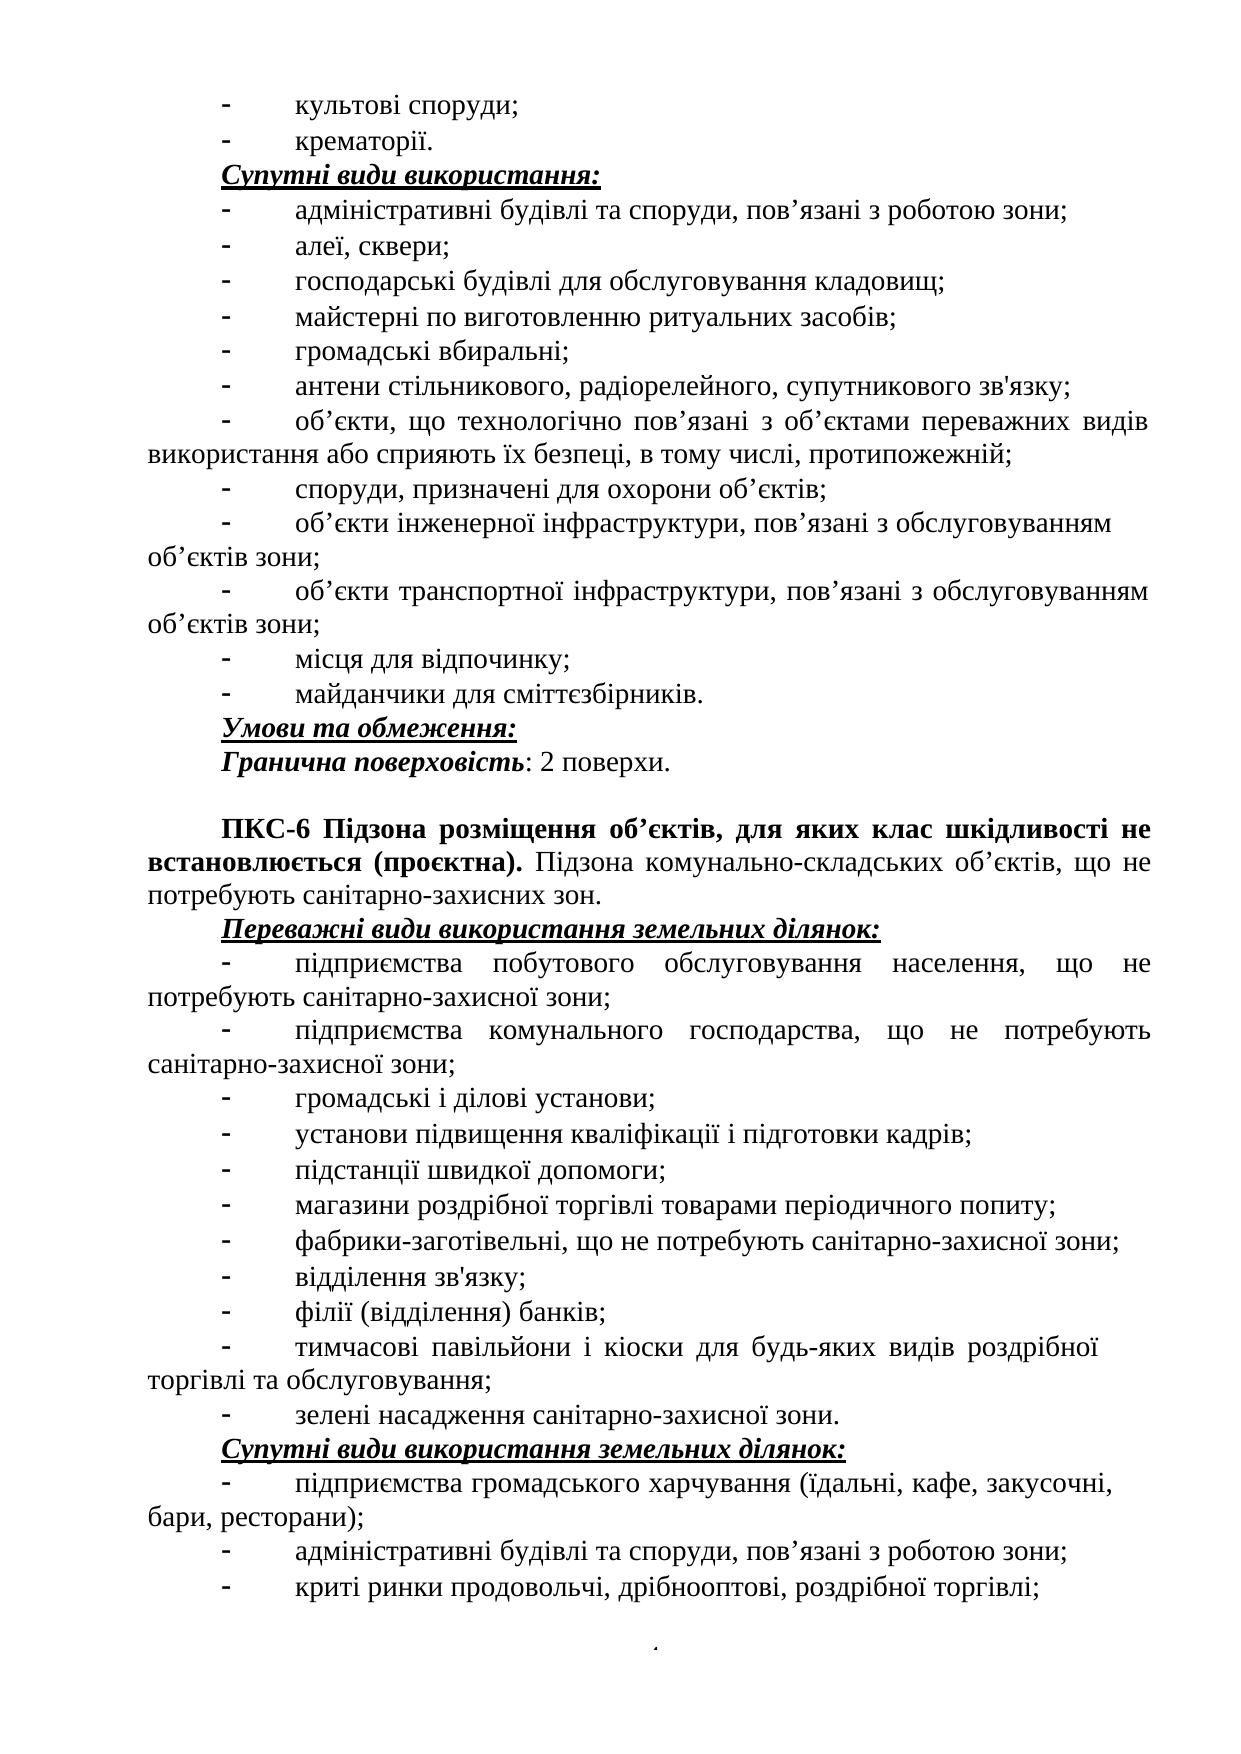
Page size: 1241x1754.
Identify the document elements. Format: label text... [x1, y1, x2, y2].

list підстанції швидкої допомоги; [221, 1151, 1188, 1186]
list підприємства комунального господарства, що не потребують санітарно-захисної зони; [147, 1012, 1152, 1079]
subtitle Супутні види використання: [221, 158, 1188, 191]
list місця для відпочинку; [221, 640, 1188, 675]
list майданчики для сміттєзбірників. [221, 675, 1188, 711]
list установи підвищення кваліфікації і підготовки кадрів; [221, 1115, 1188, 1151]
list культові споруди; [221, 86, 1188, 122]
list зелені насадження санітарно-захисної зони. [221, 1396, 1188, 1432]
list відділення зв'язку; [221, 1258, 1188, 1293]
list криті ринки продовольчі, дрібнооптові, роздрібної торгівлі; [221, 1568, 1188, 1603]
subtitle Умови та обмеження: [221, 711, 1188, 744]
list фабрики-заготівельні, що не потребують санітарно-захисної зони; [221, 1222, 1188, 1258]
list громадські вбиральні; [221, 333, 1188, 367]
list алеї, сквери; [221, 226, 1188, 262]
list магазини роздрібної торгівлі товарами періодичного попиту; [221, 1186, 1188, 1222]
list філії (відділення) банків; [221, 1293, 1188, 1329]
list споруди, призначені для охорони об’єктів; [221, 470, 1188, 505]
list тимчасові павільйони і кіоски для будь-яких видів роздрібної торгівлі та обслуговування; [147, 1329, 1152, 1396]
text Гранична поверховість: 2 поверхи. [221, 744, 1188, 778]
list об’єкти, що технологічно пов’язані з об’єктами переважних видів використання або сприяють їх безпеці, в тому числі, протипожежній; [147, 403, 1152, 470]
list адміністративні будівлі та споруди, пов’язані з роботою зони; [221, 191, 1188, 226]
list крематорії. [221, 122, 1188, 157]
list підприємства побутового обслуговування населення, що не потребують санітарно-захисної зони; [147, 945, 1151, 1012]
list громадські і ділові установи; [221, 1079, 1188, 1115]
list господарські будівлі для обслуговування кладовищ; [221, 262, 1188, 298]
list антени стільникового, радіорелейного, супутникового зв'язку; [221, 367, 1188, 403]
list об’єкти інженерної інфраструктури, пов’язані з обслуговуванням об’єктів зони; [147, 505, 1151, 573]
list адміністративні будівлі та споруди, пов’язані з роботою зони; [221, 1532, 1188, 1568]
list об’єкти транспортної інфраструктури, пов’язані з обслуговуванням об’єктів зони; [147, 573, 1152, 640]
list підприємства громадського харчування (їдальні, кафе, закусочні, бари, ресторани); [147, 1465, 1152, 1532]
subtitle Переважні види використання земельних ділянок: [221, 912, 1188, 945]
text ПКС-6 Підзона розміщення об’єктів, для яких клас шкідливості не встановлюється (проєктна). Підзона комунально-складських об’єктів, що не потребують санітарно-захисних зон. [147, 812, 1152, 911]
list майстерні по виготовленню ритуальних засобів; [221, 298, 1188, 333]
subtitle Супутні види використання земельних ділянок: [221, 1432, 1188, 1465]
